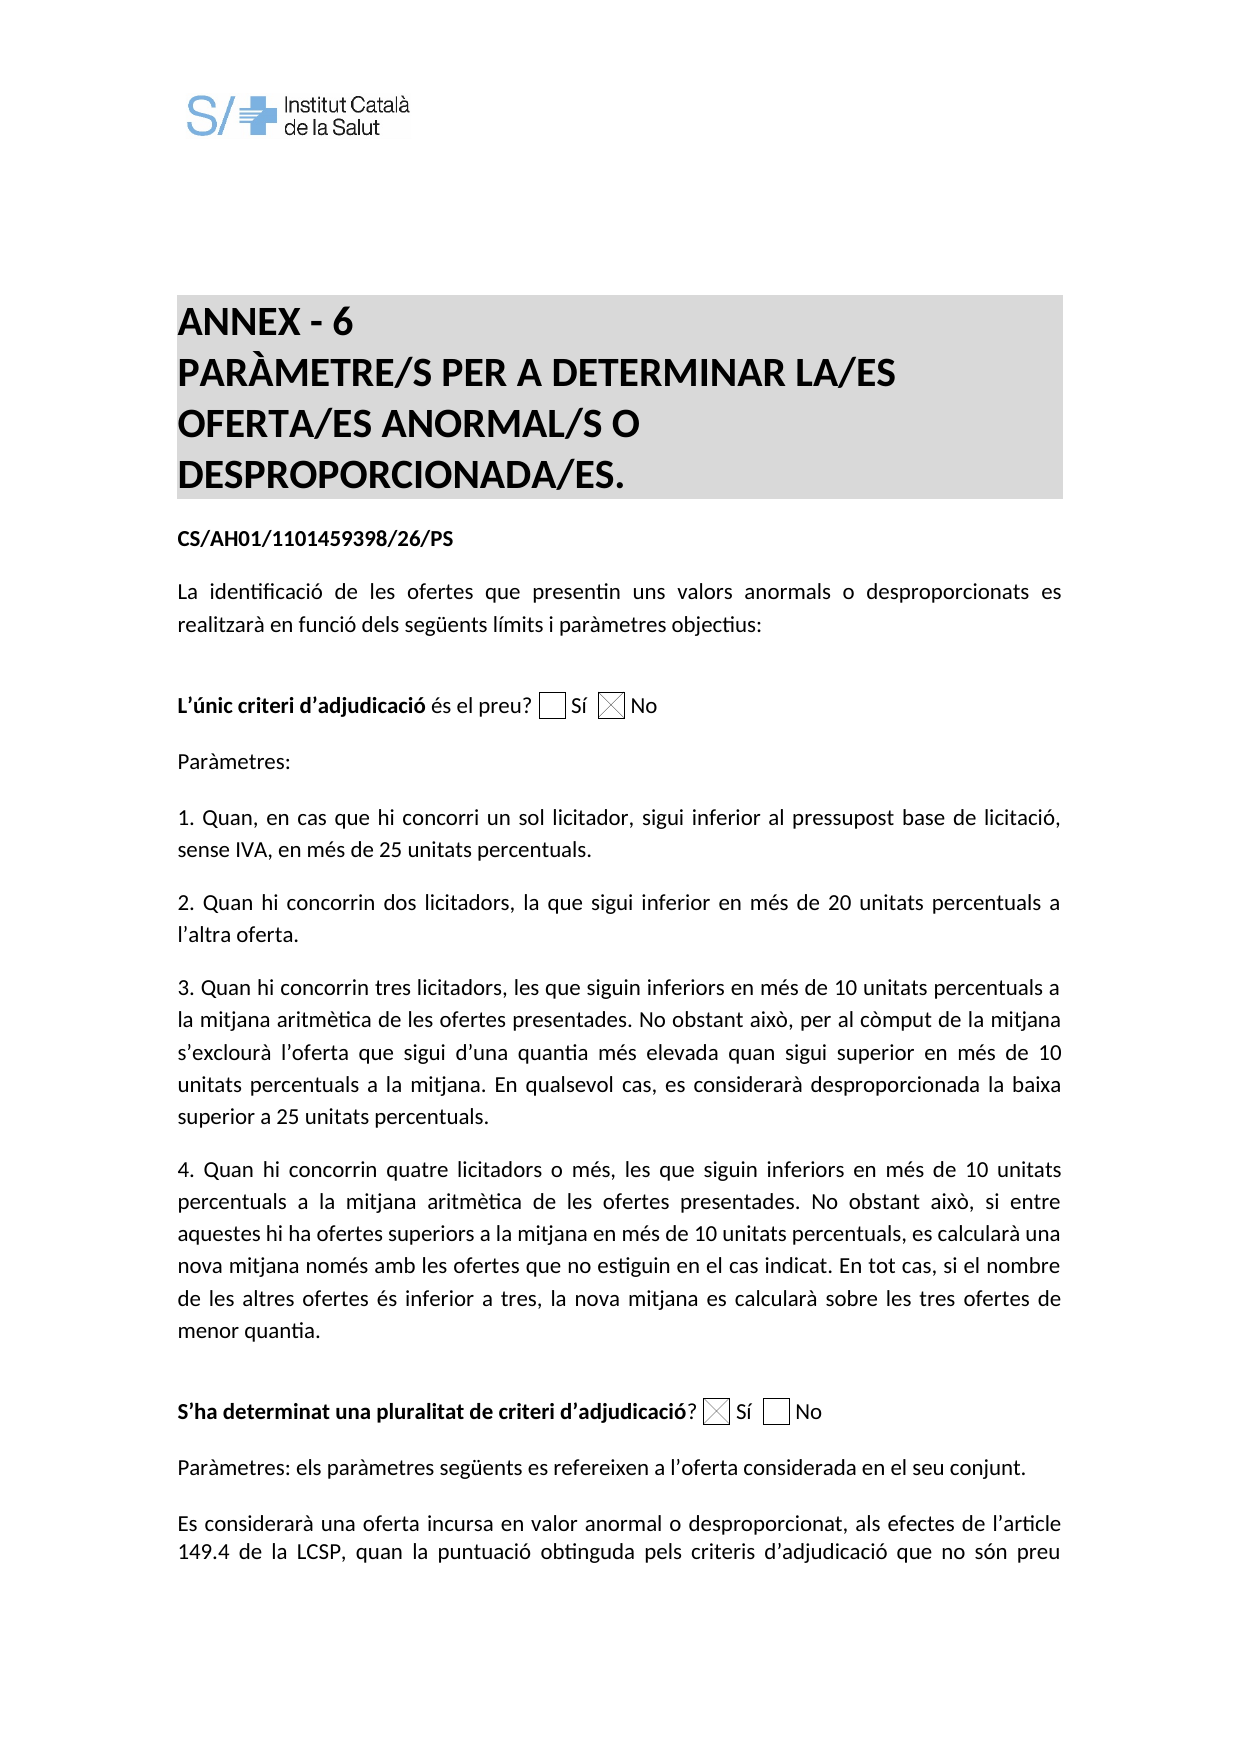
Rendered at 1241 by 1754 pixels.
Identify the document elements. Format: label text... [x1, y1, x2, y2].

text 1. Quan, en cas que hi concorri un sol licitador, sigui inferior al pressupost base de licitació, sense IVA, en més de 25 unitats percentuals. [177, 803, 1063, 863]
text 2. Quan hi concorrin dos licitadors, la que sigui inferior en més de 20 unitats percentuals a l’altra oferta. [177, 888, 1063, 948]
text S’ha determinat una pluralitat de criteri d’adjudicació? Sí No [730, 1397, 1063, 1425]
text S’ha determinat una pluralitat de criteri d’adjudicació? Sí No [177, 1397, 703, 1425]
picture [185, 93, 412, 139]
text Paràmetres: els paràmetres següents es refereixen a l’oferta considerada en el seu conjunt. [177, 1453, 1063, 1481]
text 4. Quan hi concorrin quatre licitadors o més, les que siguin inferiors en més de 10 unitats percentuals a la mitjana aritmètica de les ofertes presentades. No obstant això, si entre aquestes hi ha ofertes superiors a la mitjana en més de 10 unitats percentuals, es calcularà una nova mitjana només amb les ofertes que no estiguin en el cas indicat. En tot cas, si el nombre de les altres ofertes és inferior a tres, la nova mitjana es calcularà sobre les tres ofertes de menor quantia. [177, 1155, 1063, 1344]
text L’únic criteri d’adjudicació és el preu? Sí No [625, 691, 1063, 719]
text La identificació de les ofertes que presentin uns valors anormals o desproporcionats es realitzarà en funció dels següents límits i paràmetres objectius: [177, 577, 1063, 638]
text Paràmetres: [177, 747, 1063, 775]
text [177, 1509, 1063, 1565]
text CS/AH01/1101459398/26/PS [177, 524, 1063, 552]
text PARÀMETRE/S PER A DETERMINAR LA/ES OFERTA/ES ANORMAL/S O DESPROPORCIONADA/ES. [177, 346, 1063, 499]
text L’únic criteri d’adjudicació és el preu? Sí No [177, 691, 598, 719]
text ANNEX - 6 [177, 295, 1063, 346]
text 3. Quan hi concorrin tres licitadors, les que siguin inferiors en més de 10 unitats percentuals a la mitjana aritmètica de les ofertes presentades. No obstant això, per al còmput de la mitjana s’exclourà l’oferta que sigui d’una quantia més elevada quan sigui superior en més de 10 unitats percentuals a la mitjana. En qualsevol cas, es considerarà desproporcionada la baixa superior a 25 unitats percentuals. [177, 973, 1063, 1130]
